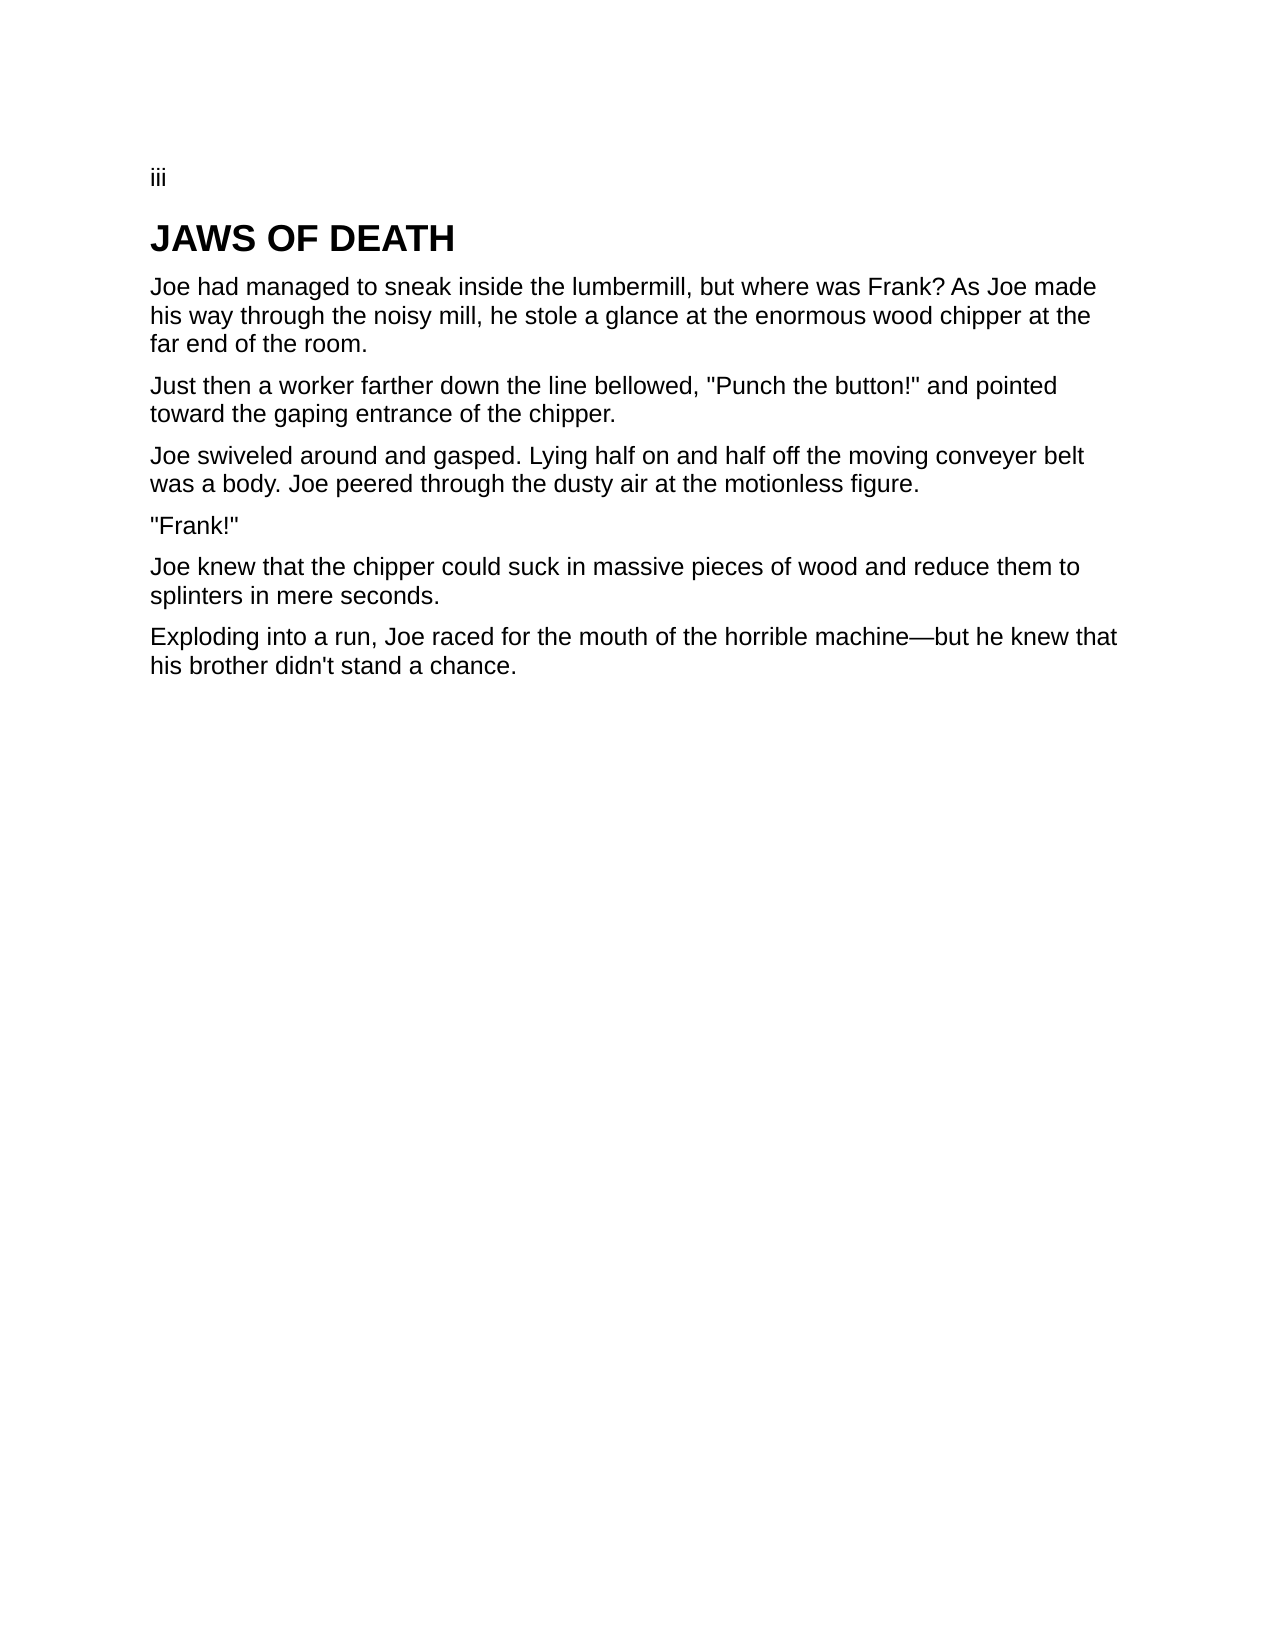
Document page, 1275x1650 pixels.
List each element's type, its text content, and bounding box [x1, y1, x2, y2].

text Joe knew that the chipper could suck in massive pieces of wood and reduce them to splinters in mere seconds. [150, 552, 1125, 609]
subtitle JAWS OF DEATH [150, 216, 1125, 259]
text Just then a worker farther down the line bellowed, "Punch the button!" and pointed toward the gaping entrance of the chipper. [150, 371, 1125, 428]
text "Frank!" [150, 511, 1125, 539]
text Joe swiveled around and gasped. Lying half on and half off the moving conveyer belt was a body. Joe peered through the dusty air at the motionless figure. [150, 441, 1125, 498]
text Joe had managed to sneak inside the lumbermill, but where was Frank? As Joe made his way through the noisy mill, he stole a glance at the enormous wood chipper at the far end of the room. [150, 272, 1125, 358]
text Exploding into a run, Joe raced for the mouth of the horrible machine—but he knew that his brother didn't stand a chance. [150, 622, 1125, 679]
text iii [150, 162, 1125, 191]
